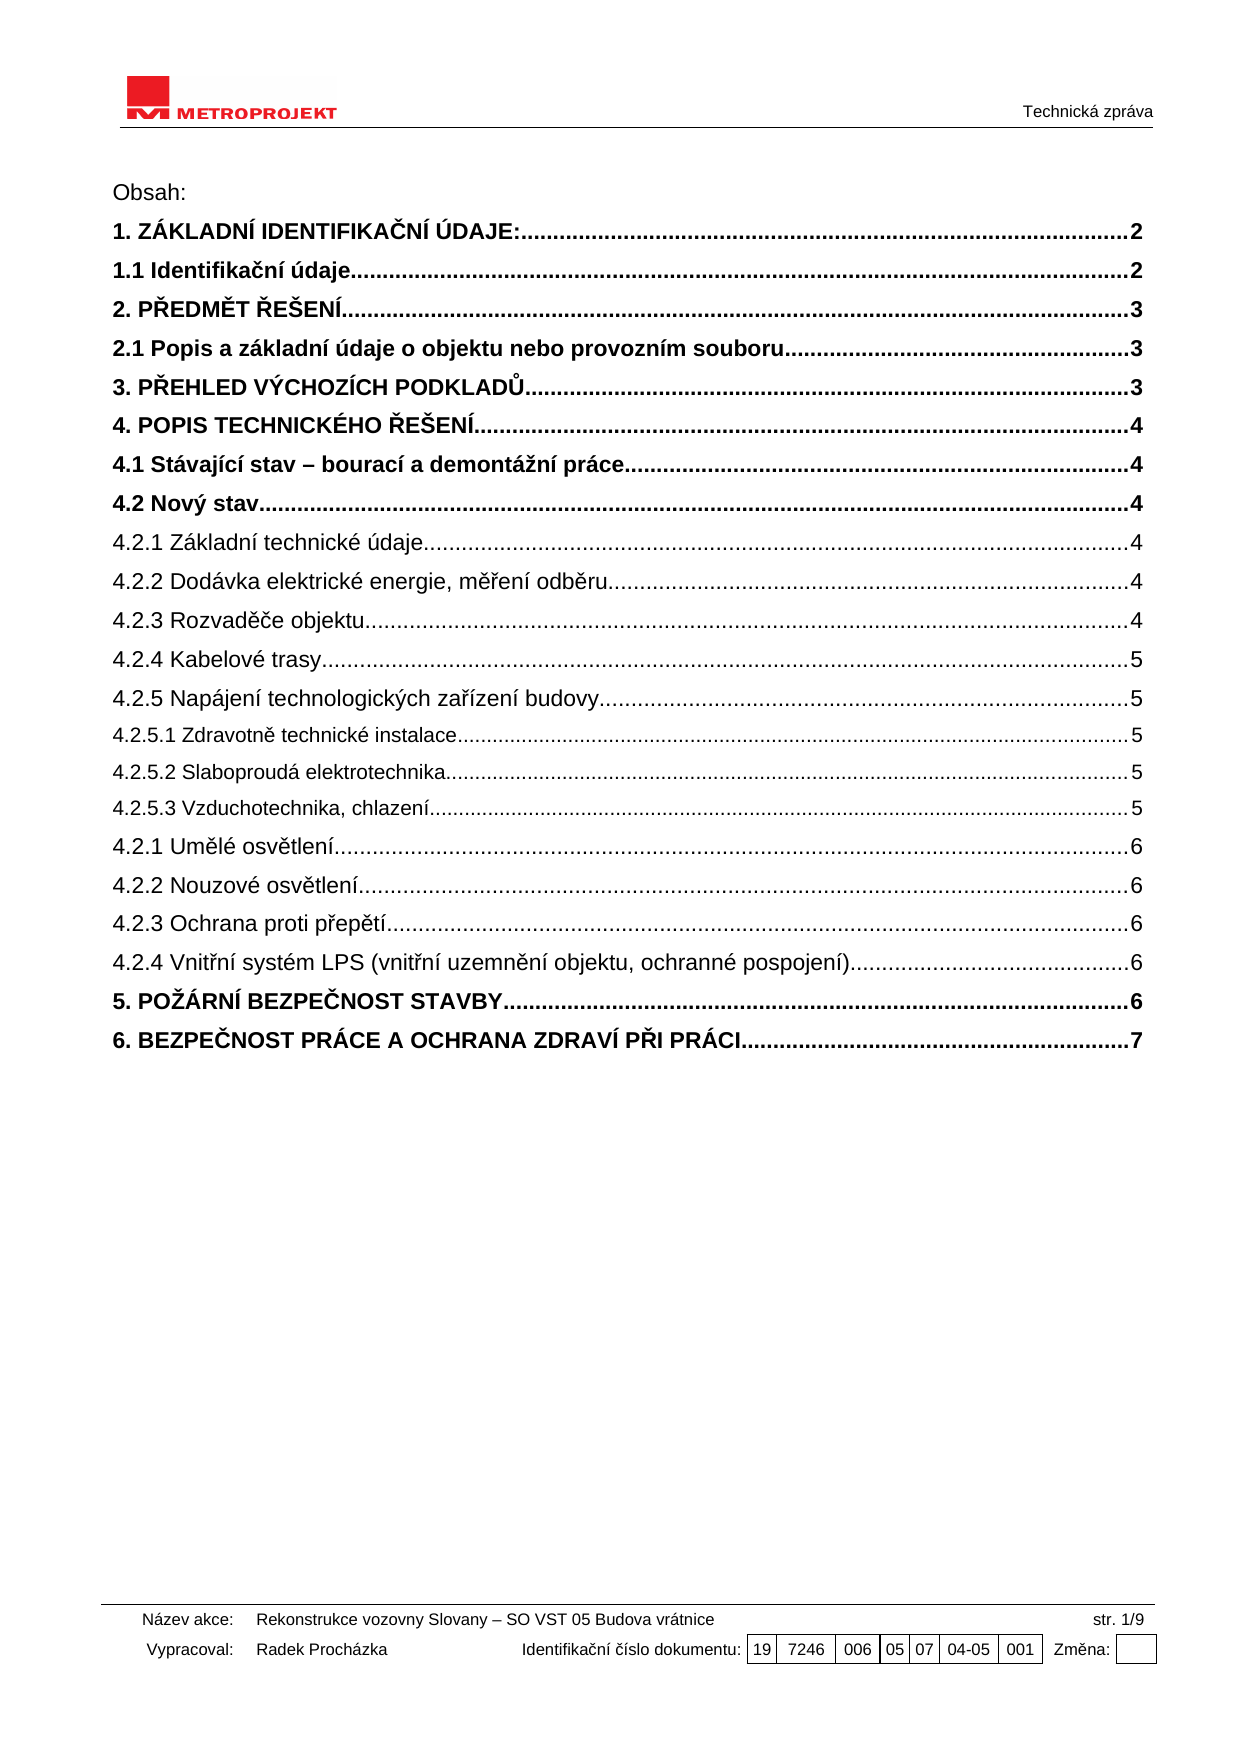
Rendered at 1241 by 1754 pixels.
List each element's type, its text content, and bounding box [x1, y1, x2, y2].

text Obsah: [112, 179, 1144, 206]
text 2.1 Popis a základní údaje o objektu nebo provozním souboru 3 [112, 335, 1144, 361]
text 4.2.2 Dodávka elektrické energie, měření odběru 4 [112, 568, 1144, 594]
text 4.2.3 Ochrana proti přepětí 6 [112, 910, 1144, 937]
text 4.2.3 Rozvaděče objektu 4 [112, 607, 1144, 633]
text 4.2.1 Základní technické údaje 4 [112, 529, 1144, 555]
text 4.2 Nový stav 4 [112, 490, 1144, 517]
text 4.2.1 Umělé osvětlení 6 [112, 833, 1144, 859]
text 6. Bezpečnost práce a ochrana zdraví při práci 7 [112, 1027, 1144, 1053]
text 4.2.2 Nouzové osvětlení 6 [112, 872, 1144, 898]
text 3. Přehled výchozích podkladů 3 [112, 374, 1144, 400]
text 1.1 Identifikační údaje 2 [112, 257, 1144, 283]
text 4.2.4 Kabelové trasy 5 [112, 646, 1144, 672]
text 4.2.5.1 Zdravotně technické instalace 5 [112, 723, 1144, 747]
text 4.2.5 Napájení technologických zařízení budovy 5 [112, 684, 1144, 711]
text 4.2.4 Vnitřní systém LPS (vnitřní uzemnění objektu, ochranné pospojení) 6 [112, 949, 1144, 976]
text 4. Popis technického ŘEŠENÍ 4 [112, 412, 1144, 439]
text 4.2.5.2 Slaboproudá elektrotechnika 5 [112, 760, 1144, 784]
text 4.2.5.3 Vzduchotechnika, chlazení 5 [112, 796, 1144, 820]
text 2. pŘEDMĚT ŘEŠENÍ 3 [112, 296, 1144, 322]
text 4.1 Stávající stav – bourací a demontážní práce 4 [112, 451, 1144, 478]
text 5. Požární bezpečnost stavby 6 [112, 988, 1144, 1014]
text 1. ZÁKLADNÍ Identifikační údaje: 2 [112, 218, 1144, 244]
